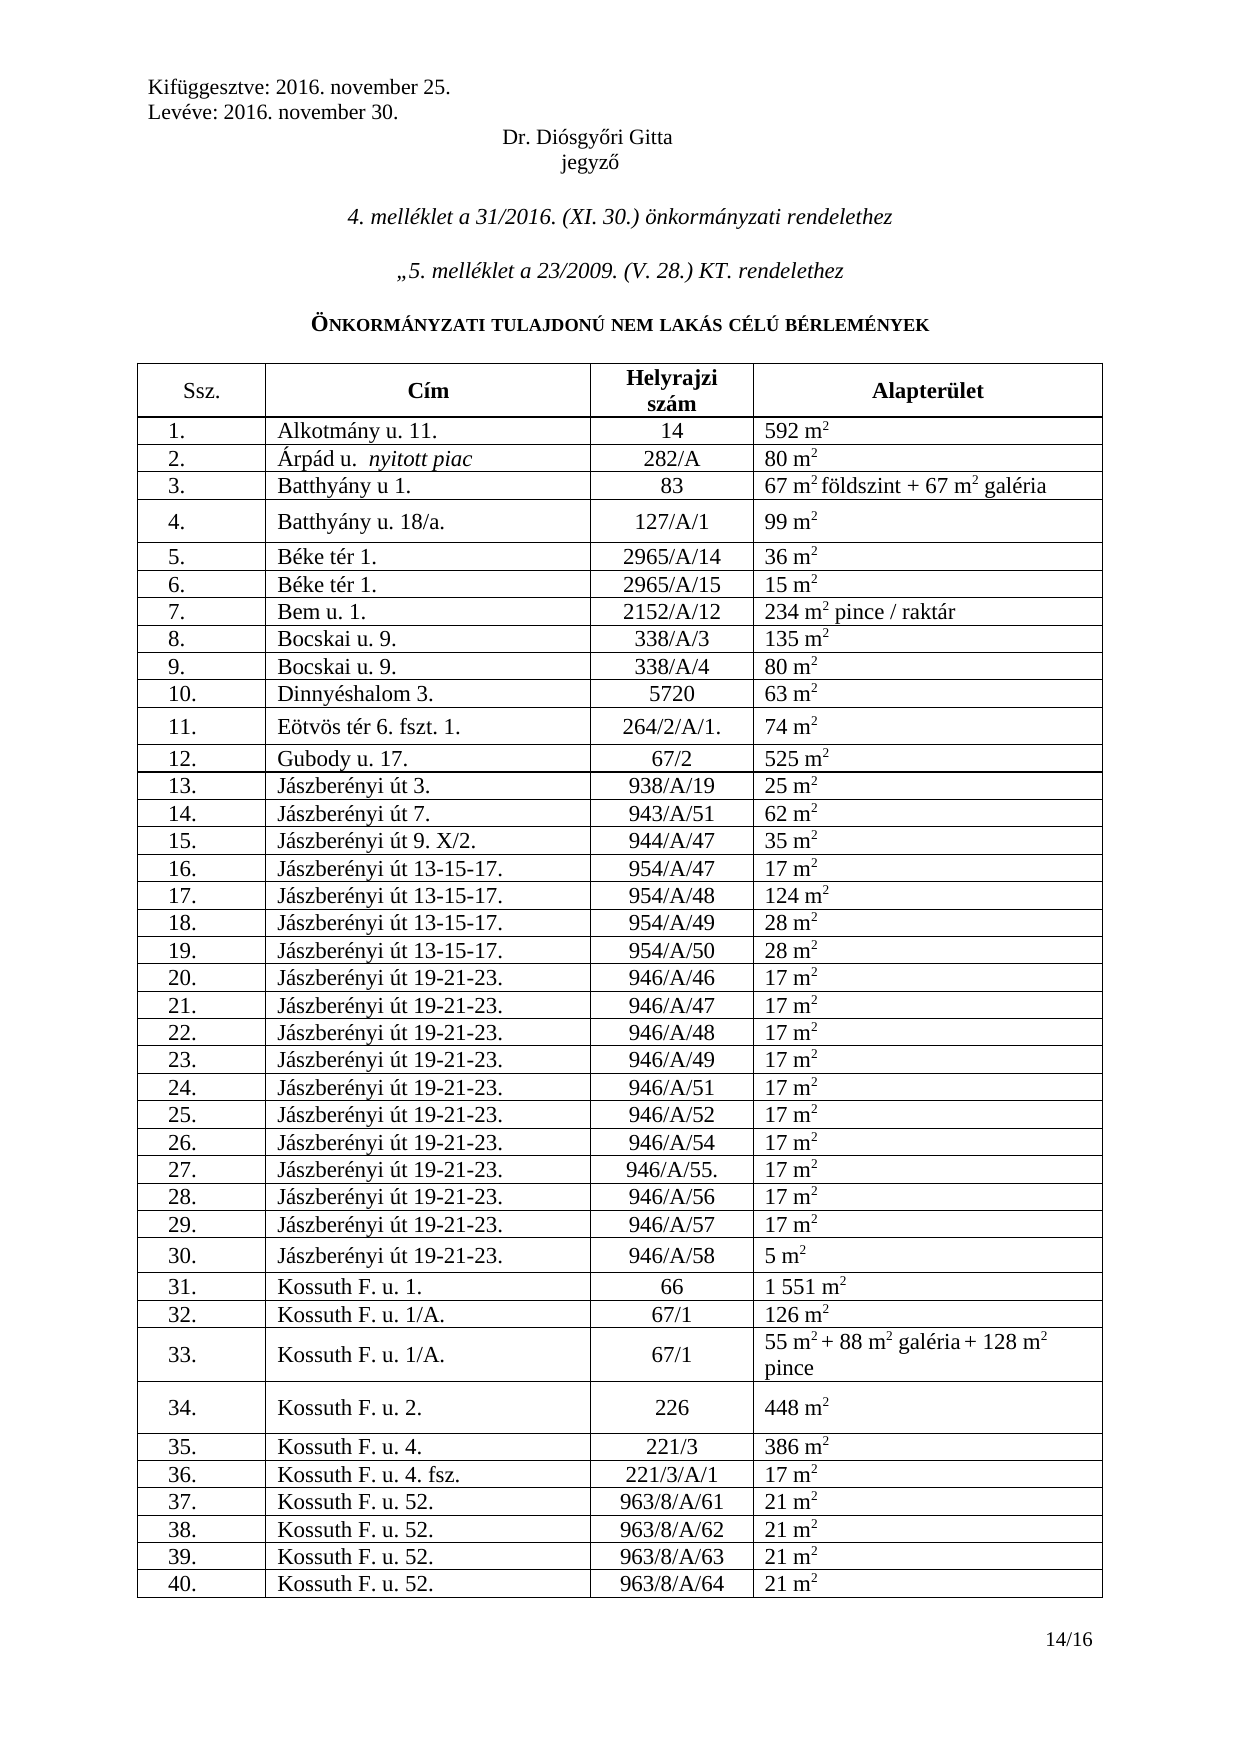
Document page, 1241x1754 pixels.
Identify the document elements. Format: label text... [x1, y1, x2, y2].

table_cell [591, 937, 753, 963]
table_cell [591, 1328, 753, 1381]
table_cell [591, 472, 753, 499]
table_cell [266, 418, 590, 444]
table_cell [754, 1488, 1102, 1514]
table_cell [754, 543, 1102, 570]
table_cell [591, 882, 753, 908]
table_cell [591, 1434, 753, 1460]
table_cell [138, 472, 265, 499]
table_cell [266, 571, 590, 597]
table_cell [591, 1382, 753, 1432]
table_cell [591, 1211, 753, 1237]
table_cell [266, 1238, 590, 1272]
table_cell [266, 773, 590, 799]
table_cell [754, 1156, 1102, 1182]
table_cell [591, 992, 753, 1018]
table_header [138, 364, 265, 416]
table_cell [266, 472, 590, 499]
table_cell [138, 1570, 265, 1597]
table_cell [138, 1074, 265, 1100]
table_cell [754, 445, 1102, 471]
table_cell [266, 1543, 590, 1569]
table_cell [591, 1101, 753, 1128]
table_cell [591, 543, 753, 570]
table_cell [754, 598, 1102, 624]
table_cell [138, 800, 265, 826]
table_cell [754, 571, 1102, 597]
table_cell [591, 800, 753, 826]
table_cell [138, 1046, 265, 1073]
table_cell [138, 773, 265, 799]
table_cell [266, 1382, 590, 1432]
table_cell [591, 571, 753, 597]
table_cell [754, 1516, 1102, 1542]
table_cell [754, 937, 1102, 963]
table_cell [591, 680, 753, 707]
text 4. melléklet a 31/2016. (XI. 30.) önkormányzati rendelethez [148, 203, 1093, 230]
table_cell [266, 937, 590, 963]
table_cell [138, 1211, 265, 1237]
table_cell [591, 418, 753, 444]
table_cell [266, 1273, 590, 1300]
text „5. melléklet a 23/2009. (V. 28.) KT. rendelethez [148, 257, 1093, 284]
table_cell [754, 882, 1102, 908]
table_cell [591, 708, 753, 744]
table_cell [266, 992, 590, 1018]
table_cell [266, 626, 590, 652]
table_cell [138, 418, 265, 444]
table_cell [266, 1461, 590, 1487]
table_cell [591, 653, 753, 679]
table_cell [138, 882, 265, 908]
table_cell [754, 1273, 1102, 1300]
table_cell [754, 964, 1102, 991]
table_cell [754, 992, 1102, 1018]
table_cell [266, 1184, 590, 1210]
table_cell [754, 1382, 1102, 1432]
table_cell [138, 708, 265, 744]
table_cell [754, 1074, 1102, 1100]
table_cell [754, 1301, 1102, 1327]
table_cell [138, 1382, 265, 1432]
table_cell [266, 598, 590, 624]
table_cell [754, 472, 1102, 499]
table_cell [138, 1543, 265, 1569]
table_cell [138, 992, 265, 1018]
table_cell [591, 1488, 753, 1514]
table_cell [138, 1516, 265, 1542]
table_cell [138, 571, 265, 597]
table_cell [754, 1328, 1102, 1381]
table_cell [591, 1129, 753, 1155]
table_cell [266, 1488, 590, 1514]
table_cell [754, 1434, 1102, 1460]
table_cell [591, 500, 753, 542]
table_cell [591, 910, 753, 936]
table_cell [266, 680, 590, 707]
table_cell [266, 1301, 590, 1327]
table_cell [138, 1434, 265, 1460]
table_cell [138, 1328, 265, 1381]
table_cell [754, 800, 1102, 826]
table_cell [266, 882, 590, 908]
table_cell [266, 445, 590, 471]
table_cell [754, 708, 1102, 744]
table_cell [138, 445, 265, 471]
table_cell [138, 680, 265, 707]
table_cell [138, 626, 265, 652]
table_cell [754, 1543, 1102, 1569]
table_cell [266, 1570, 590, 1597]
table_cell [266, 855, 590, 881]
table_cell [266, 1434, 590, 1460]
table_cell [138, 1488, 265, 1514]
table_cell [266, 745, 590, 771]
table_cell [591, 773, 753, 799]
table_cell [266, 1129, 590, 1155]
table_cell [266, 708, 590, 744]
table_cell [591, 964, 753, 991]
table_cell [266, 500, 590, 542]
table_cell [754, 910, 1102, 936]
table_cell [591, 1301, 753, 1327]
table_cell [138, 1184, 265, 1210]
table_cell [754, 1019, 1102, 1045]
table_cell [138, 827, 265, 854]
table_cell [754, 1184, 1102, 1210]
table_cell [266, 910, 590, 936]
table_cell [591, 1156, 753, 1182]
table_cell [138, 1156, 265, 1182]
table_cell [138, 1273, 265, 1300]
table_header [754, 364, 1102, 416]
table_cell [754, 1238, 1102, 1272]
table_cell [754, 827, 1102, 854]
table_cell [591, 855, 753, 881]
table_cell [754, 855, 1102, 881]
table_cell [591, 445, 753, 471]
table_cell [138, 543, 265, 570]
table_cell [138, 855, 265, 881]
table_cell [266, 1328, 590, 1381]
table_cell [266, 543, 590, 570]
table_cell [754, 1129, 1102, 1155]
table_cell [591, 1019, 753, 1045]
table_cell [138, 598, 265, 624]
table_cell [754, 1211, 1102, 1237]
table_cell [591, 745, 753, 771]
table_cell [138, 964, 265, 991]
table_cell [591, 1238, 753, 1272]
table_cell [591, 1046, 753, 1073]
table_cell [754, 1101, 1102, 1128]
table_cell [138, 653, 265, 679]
text Önkormányzati tulajdonú nem lakás célú bérlemények [148, 310, 1093, 336]
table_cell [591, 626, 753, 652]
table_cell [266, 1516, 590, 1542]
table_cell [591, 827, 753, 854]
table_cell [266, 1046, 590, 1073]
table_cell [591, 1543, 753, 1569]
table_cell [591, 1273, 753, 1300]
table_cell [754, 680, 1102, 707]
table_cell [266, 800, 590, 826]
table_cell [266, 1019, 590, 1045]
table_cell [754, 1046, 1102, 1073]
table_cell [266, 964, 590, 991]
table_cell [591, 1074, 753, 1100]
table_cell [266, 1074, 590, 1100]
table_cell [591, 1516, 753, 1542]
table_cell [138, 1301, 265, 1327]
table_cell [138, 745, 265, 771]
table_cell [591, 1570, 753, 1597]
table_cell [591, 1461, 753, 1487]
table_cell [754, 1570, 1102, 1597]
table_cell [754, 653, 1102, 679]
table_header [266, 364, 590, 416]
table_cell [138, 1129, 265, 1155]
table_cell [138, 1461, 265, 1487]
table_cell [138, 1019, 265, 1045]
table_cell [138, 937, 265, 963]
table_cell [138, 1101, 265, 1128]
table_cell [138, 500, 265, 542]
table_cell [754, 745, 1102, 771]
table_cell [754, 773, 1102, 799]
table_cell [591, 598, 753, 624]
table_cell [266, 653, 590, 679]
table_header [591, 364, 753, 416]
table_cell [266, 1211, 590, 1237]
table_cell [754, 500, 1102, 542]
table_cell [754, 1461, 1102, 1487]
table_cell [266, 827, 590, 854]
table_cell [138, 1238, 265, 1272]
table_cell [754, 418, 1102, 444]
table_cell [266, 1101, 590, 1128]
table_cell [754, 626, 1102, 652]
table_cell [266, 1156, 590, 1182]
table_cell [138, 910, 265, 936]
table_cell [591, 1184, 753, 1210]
